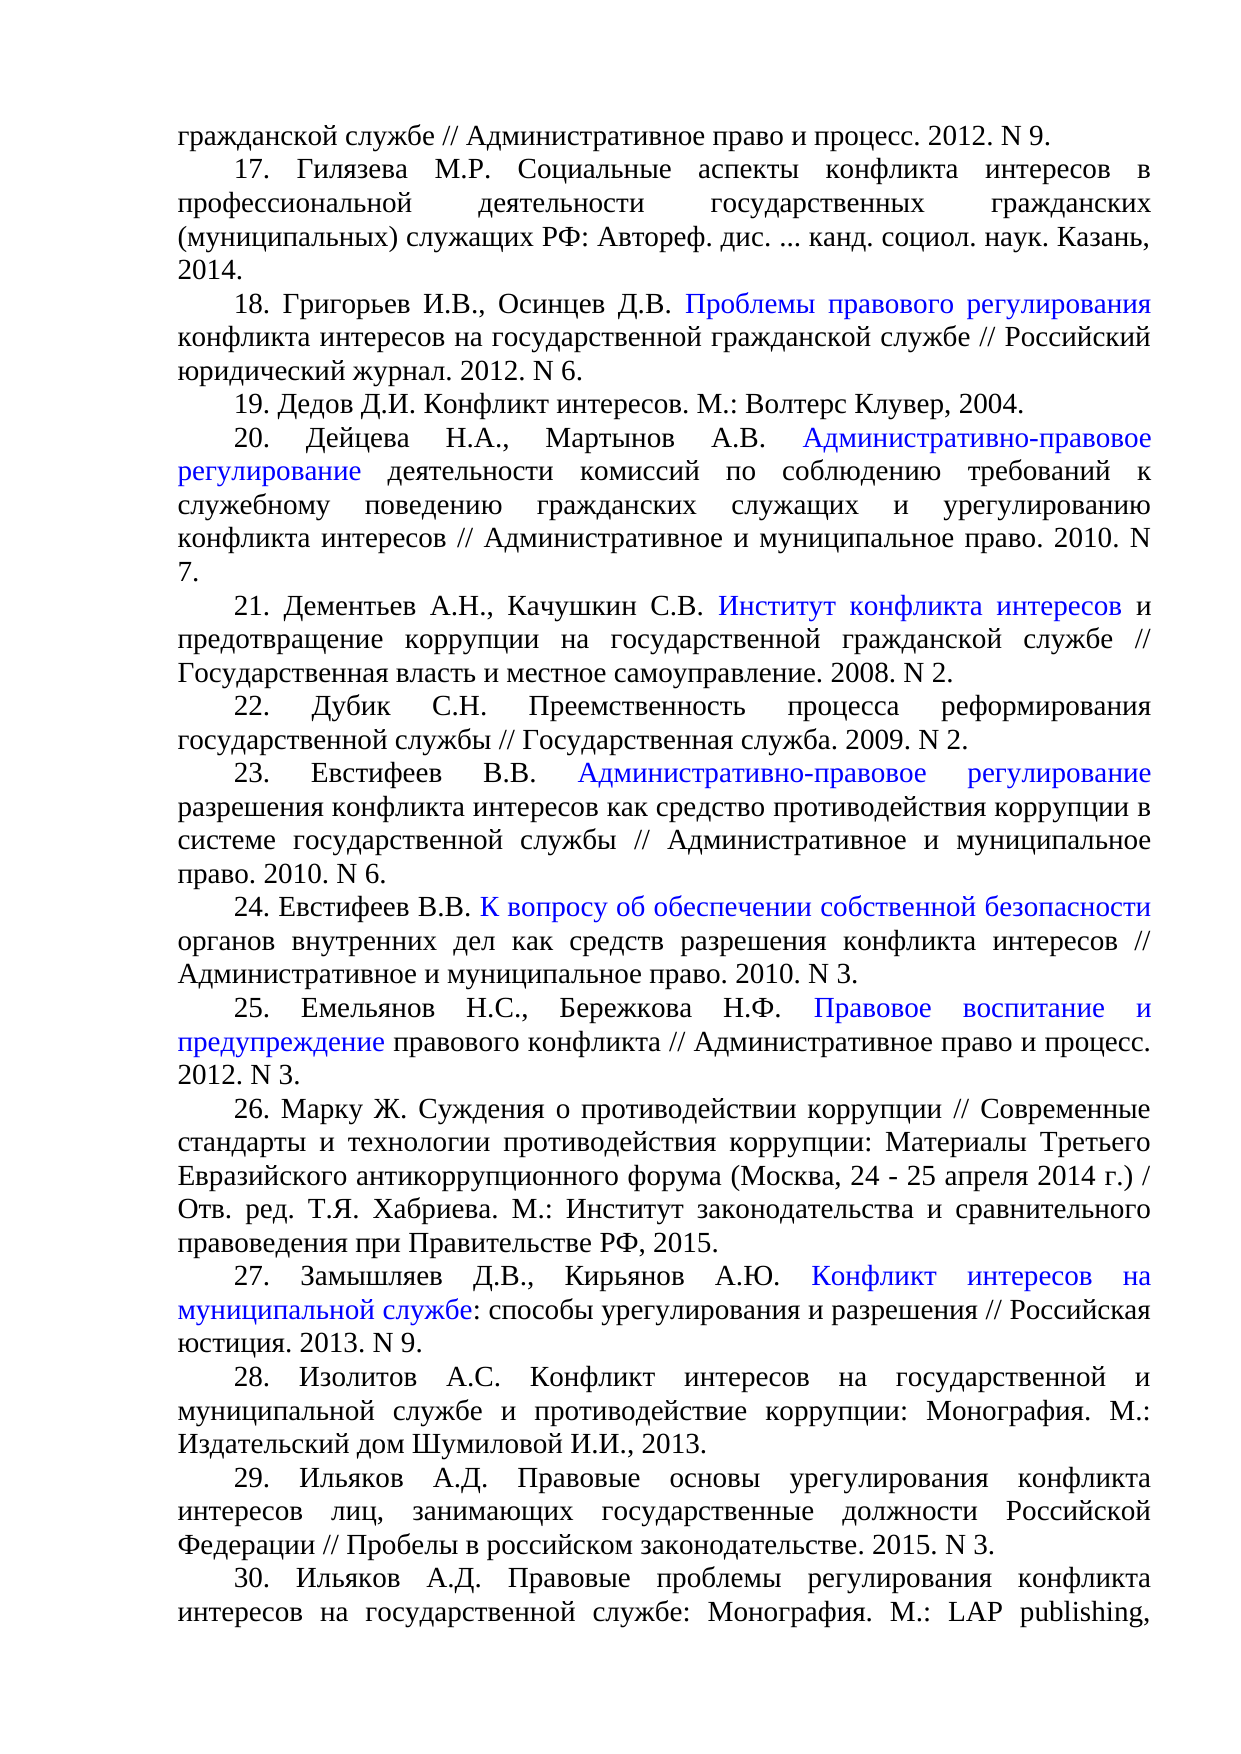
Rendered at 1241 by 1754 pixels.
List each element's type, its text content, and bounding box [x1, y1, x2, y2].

text 19. Дедов Д.И. Конфликт интересов. М.: Волтерс Клувер, 2004. [177, 386, 1152, 420]
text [177, 1560, 1152, 1627]
text 17. Гилязева М.Р. Социальные аспекты конфликта интересов в профессиональной деятельности государственных гражданских (муниципальных) служащих РФ: Автореф. дис. ... канд. социол. наук. Казань, 2014. [177, 152, 1152, 286]
text 27. Замышляев Д.В., Кирьянов А.Ю. Конфликт интересов на муниципальной службе: способы урегулирования и разрешения // Российская юстиция. 2013. N 9. [177, 1258, 1152, 1359]
text 20. Дейцева Н.А., Мартынов А.В. Административно-правовое регулирование деятельности комиссий по соблюдению требований к служебному поведению гражданских служащих и урегулированию конфликта интересов // Административное и муниципальное право. 2010. N 7. [177, 420, 1152, 588]
text 29. Ильяков А.Д. Правовые основы урегулирования конфликта интересов лиц, занимающих государственные должности Российской Федерации // Пробелы в российском законодательстве. 2015. N 3. [177, 1460, 1152, 1560]
text 23. Евстифеев В.В. Административно-правовое регулирование разрешения конфликта интересов как средство противодействия коррупции в системе государственной службы // Административное и муниципальное право. 2010. N 6. [177, 755, 1152, 889]
text 28. Изолитов А.С. Конфликт интересов на государственной и муниципальной службе и противодействие коррупции: Монография. М.: Издательский дом Шумиловой И.И., 2013. [177, 1359, 1152, 1460]
text 18. Григорьев И.В., Осинцев Д.В. Проблемы правового регулирования конфликта интересов на государственной гражданской службе // Российский юридический журнал. 2012. N 6. [177, 286, 1152, 386]
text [177, 118, 1152, 152]
text 22. Дубик С.Н. Преемственность процесса реформирования государственной службы // Государственная служба. 2009. N 2. [177, 688, 1152, 755]
text 24. Евстифеев В.В. К вопросу об обеспечении собственной безопасности органов внутренних дел как средств разрешения конфликта интересов // Административное и муниципальное право. 2010. N 3. [177, 889, 1152, 990]
text 26. Марку Ж. Суждения о противодействии коррупции // Современные стандарты и технологии противодействия коррупции: Материалы Третьего Евразийского антикоррупционного форума (Москва, 24 - 25 апреля 2014 г.) / Отв. ред. Т.Я. Хабриева. М.: Институт законодательства и сравнительного правоведения при Правительстве РФ, 2015. [177, 1091, 1152, 1258]
text 25. Емельянов Н.С., Бережкова Н.Ф. Правовое воспитание и предупреждение правового конфликта // Административное право и процесс. 2012. N 3. [177, 990, 1152, 1091]
text 21. Дементьев А.Н., Качушкин С.В. Институт конфликта интересов и предотвращение коррупции на государственной гражданской службе // Государственная власть и местное самоуправление. 2008. N 2. [177, 588, 1152, 688]
